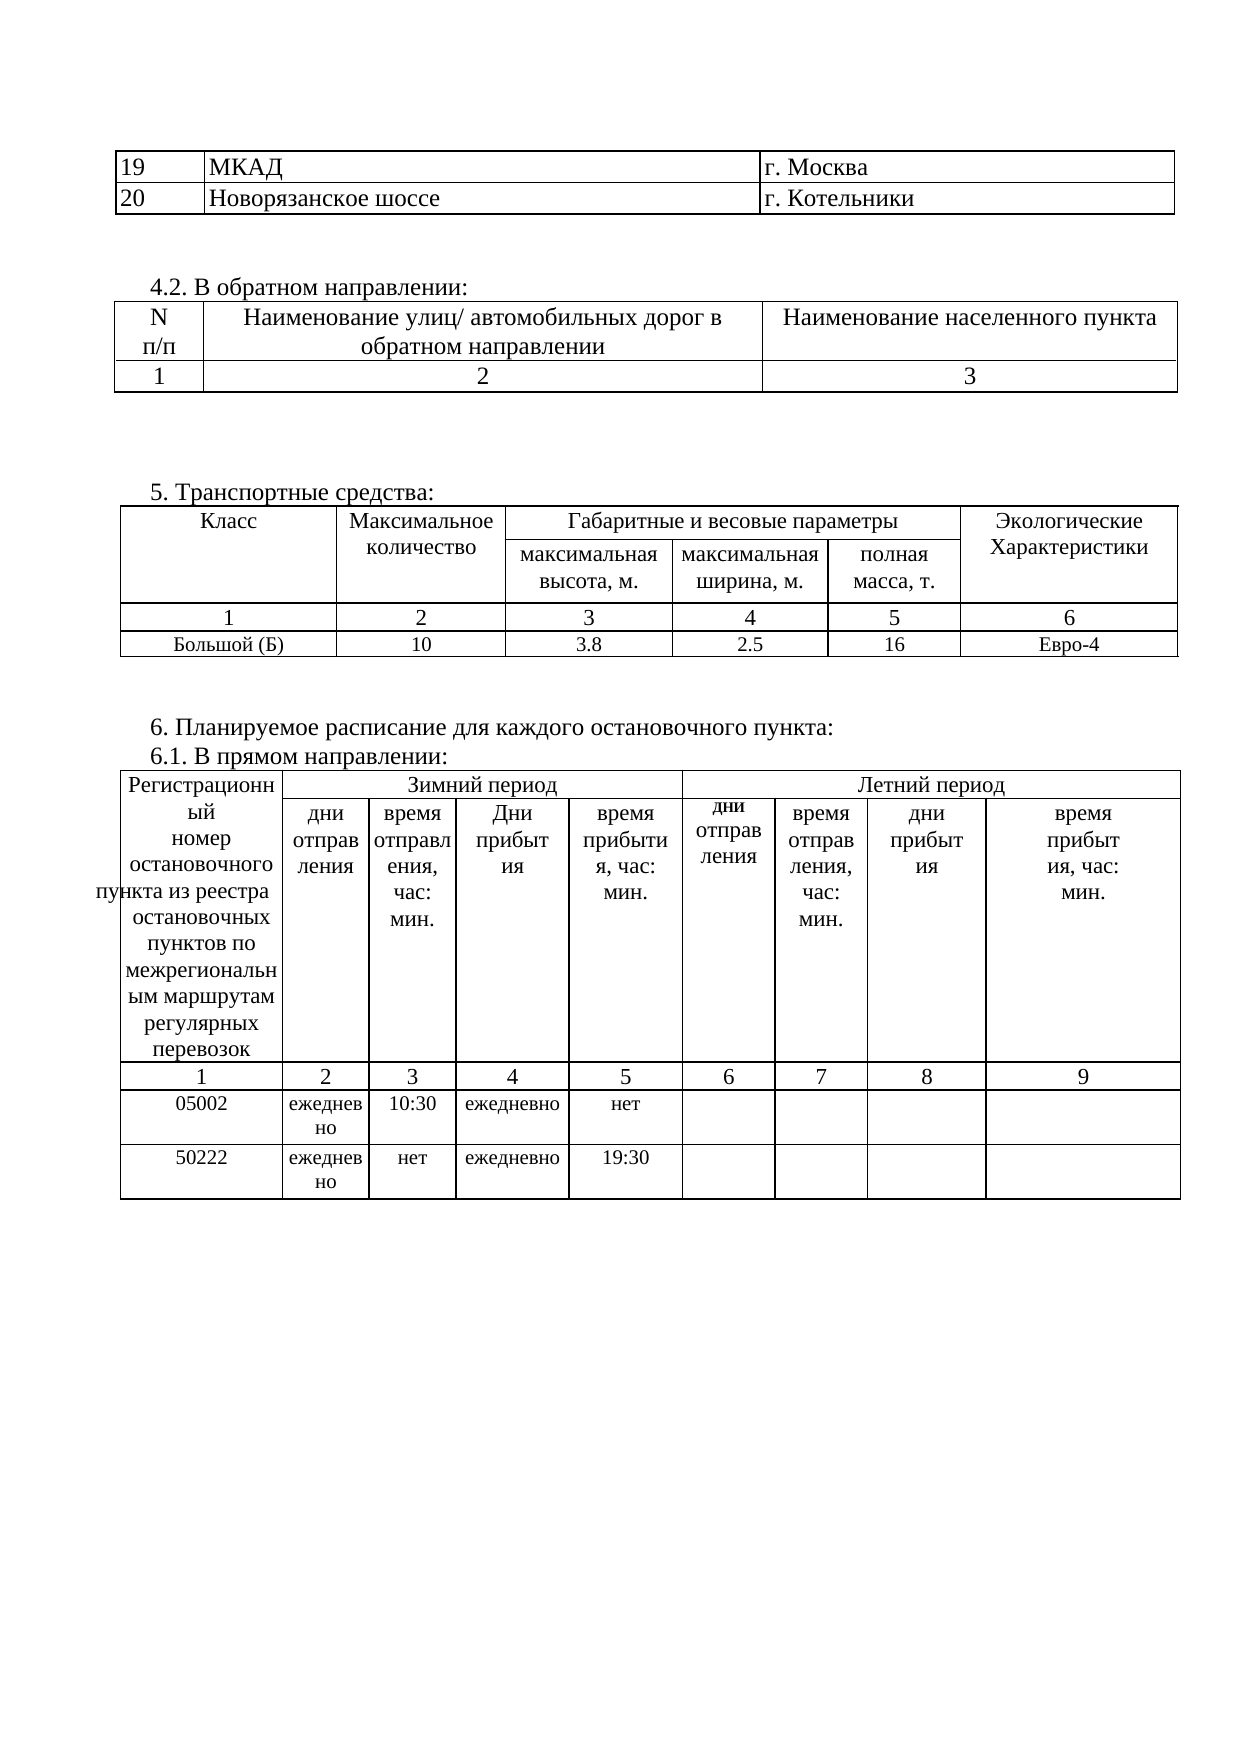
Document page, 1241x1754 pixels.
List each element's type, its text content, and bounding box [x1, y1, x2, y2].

table_cell МКАД [205, 152, 759, 181]
table_cell 2 [337, 604, 505, 630]
text 4.2. В обратном направлении: [150, 272, 1090, 301]
table_cell 19 [117, 152, 204, 181]
table_cell время прибыти я, час: мин. [570, 799, 682, 1061]
table_cell 3 [763, 360, 1177, 391]
table_cell 2 [204, 361, 762, 391]
table_cell 3 [506, 604, 672, 630]
table_cell дни отправ ления [283, 799, 368, 1061]
table_cell [683, 1091, 774, 1143]
table_cell ежедневно [283, 1145, 368, 1198]
table_cell [987, 1145, 1180, 1198]
text 6.1. В прямом направлении: [150, 741, 1090, 770]
table_cell 10 [337, 632, 505, 656]
table_cell [868, 1091, 985, 1143]
table_cell 20 [117, 183, 204, 213]
table_cell 9 [987, 1063, 1180, 1089]
table_header Класс [121, 507, 336, 602]
table_cell [776, 1091, 867, 1143]
table_cell максимальная высота, м. [506, 540, 672, 602]
table_cell 4 [457, 1063, 568, 1089]
table_header Максимальное количество [337, 507, 505, 602]
table_cell 6 [683, 1063, 774, 1089]
table_cell Новорязанское шоссе [205, 183, 759, 213]
table_cell нет [570, 1091, 682, 1143]
table_header Экологические Характеристики [961, 507, 1177, 602]
table_cell 3 [370, 1063, 455, 1089]
table_header Наименование населенного пункта [763, 302, 1177, 360]
table_cell г. Котельники [761, 183, 1174, 213]
table_cell ежедневно [457, 1091, 568, 1143]
table_header Наименование улиц/ автомобильных дорог в обратном направлении [204, 302, 762, 360]
table_cell 4 [673, 604, 827, 630]
text 5. Транспортные средства: [150, 477, 1090, 505]
table_header Регистрационный номер остановочного пункта из реестра остановочных пунктов по межрегиональным маршрутам регулярных перевозок [121, 771, 282, 1061]
table_cell [776, 1145, 867, 1198]
table_cell ДНИ отправ ления [683, 799, 774, 1061]
table_cell [683, 1145, 774, 1198]
table_cell время прибыт ия, час: мин. [987, 799, 1180, 1061]
table_cell 5 [829, 604, 960, 630]
table_cell ежедневно [283, 1091, 368, 1143]
table_cell 7 [776, 1063, 867, 1089]
table_header Летний период [683, 771, 1180, 798]
table_cell 8 [868, 1063, 985, 1089]
table_header Габаритные и весовые параметры [506, 507, 960, 539]
table_cell 10:30 [370, 1091, 455, 1143]
table_cell 19:30 [570, 1145, 682, 1198]
table_cell время отправ ления, час: мин. [776, 799, 867, 1061]
table_cell 3.8 [506, 632, 672, 656]
table_cell г. Москва [761, 152, 1174, 181]
table_cell Большой (Б) [121, 632, 336, 656]
table_cell нет [370, 1145, 455, 1198]
table_cell 2 [283, 1063, 368, 1089]
table_cell [987, 1091, 1180, 1143]
table_cell полная масса, т. [829, 540, 960, 602]
table_cell ежедневно [457, 1145, 568, 1198]
text 6. Планируемое расписание для каждого остановочного пункта: [150, 712, 1090, 741]
table_cell 1 [121, 1063, 282, 1089]
table_cell время отправл ения, час: мин. [370, 799, 455, 1061]
table_header N п/п [115, 302, 203, 360]
table_cell 2.5 [673, 632, 827, 656]
table_cell Евро-4 [961, 632, 1177, 656]
table_header Зимний период [283, 771, 682, 798]
table_cell 50222 [121, 1145, 282, 1198]
table_cell 05002 [121, 1091, 282, 1143]
table_cell 1 [115, 361, 203, 391]
table_cell Дни прибыт ия [457, 799, 568, 1061]
table_cell 6 [961, 604, 1177, 630]
table_cell максимальная ширина, м. [673, 540, 827, 602]
table_cell 16 [829, 632, 960, 656]
table_cell 5 [570, 1063, 682, 1089]
table_cell 1 [121, 604, 336, 630]
table_cell [868, 1145, 985, 1198]
table_cell дни прибыт ия [868, 799, 985, 1061]
